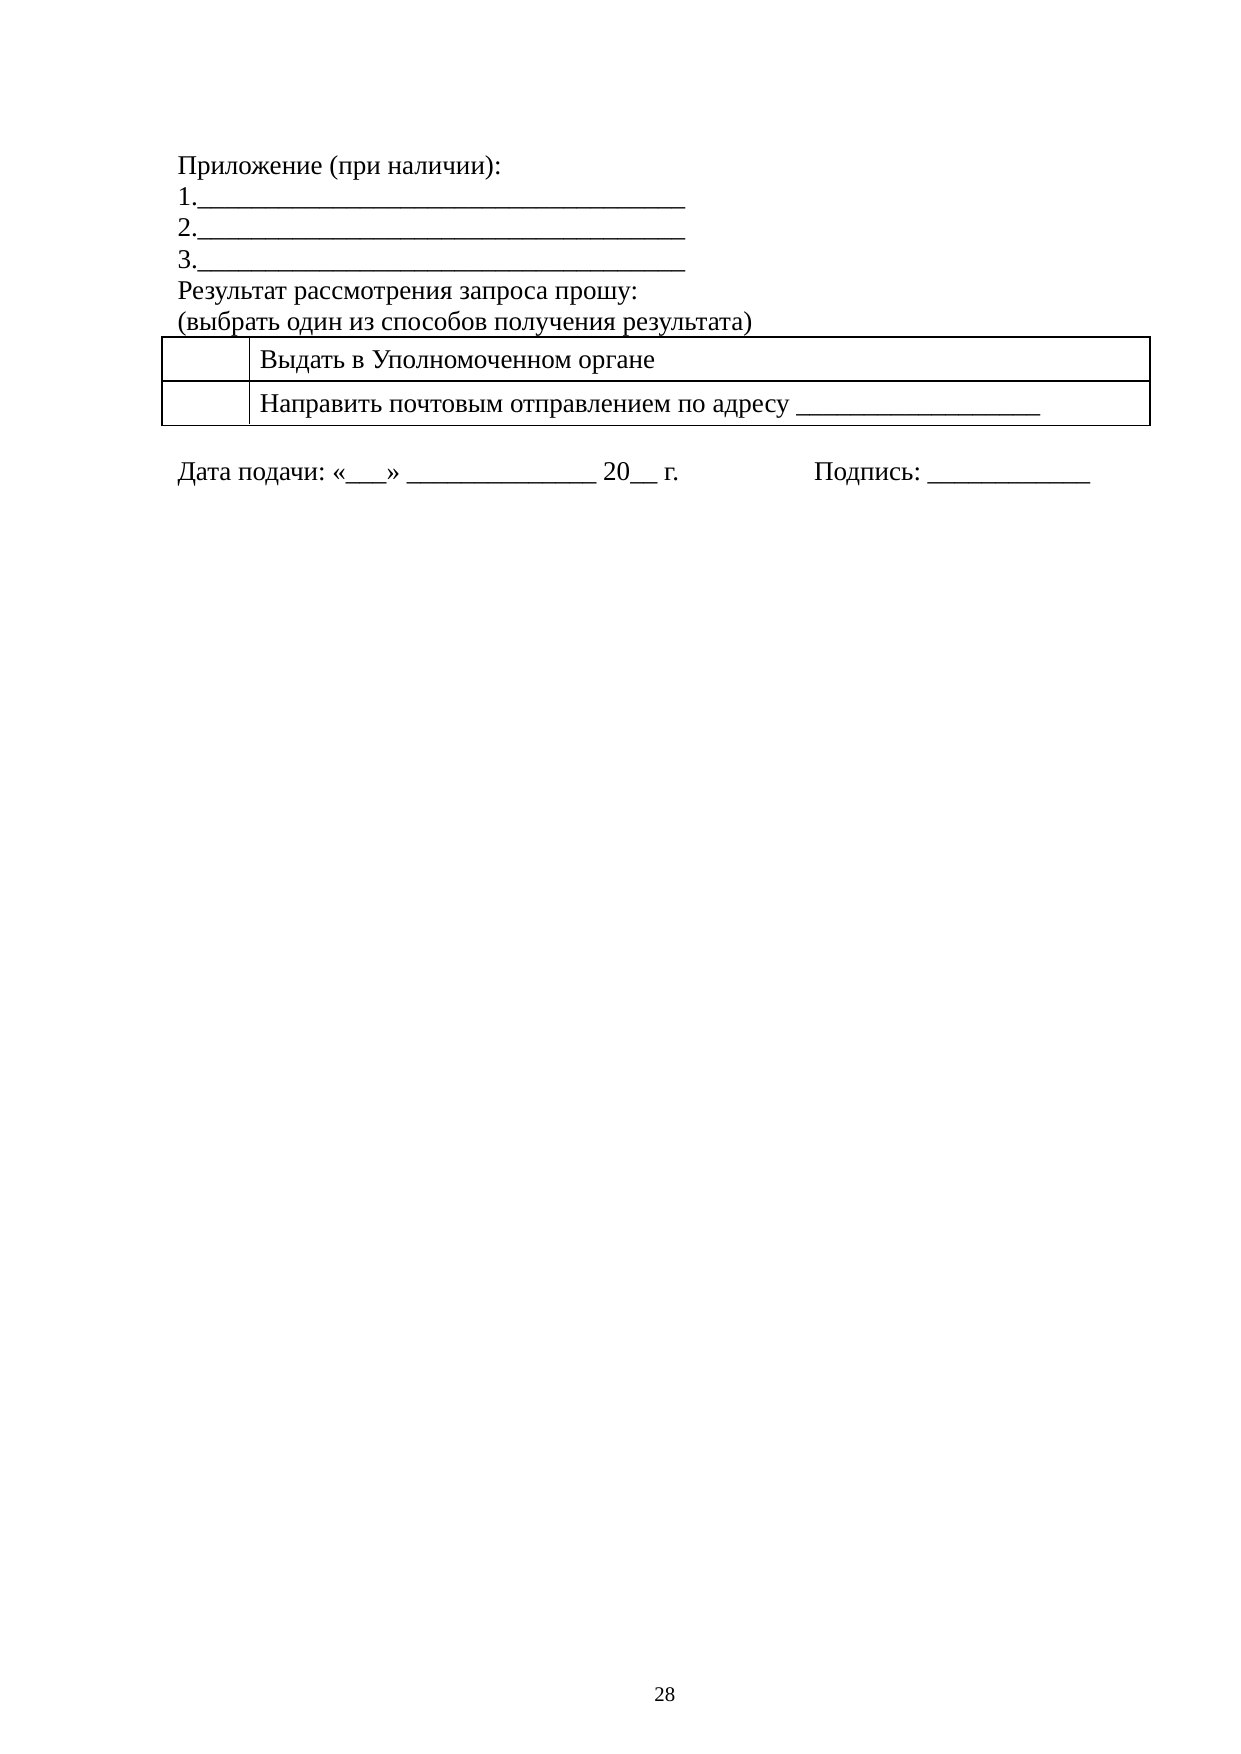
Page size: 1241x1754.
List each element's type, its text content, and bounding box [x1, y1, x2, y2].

text (выбрать один из способов получения результата) [177, 305, 1104, 336]
text 3.____________________________________ [177, 243, 1104, 274]
table_cell [163, 382, 249, 424]
table_header [163, 338, 249, 380]
text 2.____________________________________ [177, 212, 1104, 243]
text Дата подачи: «___» ______________ 20__ г. Подпись: ____________ [177, 455, 1104, 486]
table_cell Направить почтовым отправлением по адресу __________________ [250, 382, 1149, 424]
text Приложение (при наличии): [177, 149, 1104, 180]
text 1.____________________________________ [177, 180, 1104, 212]
text Результат рассмотрения запроса прошу: [177, 274, 1104, 305]
table_header Выдать в Уполномоченном органе [250, 338, 1149, 380]
